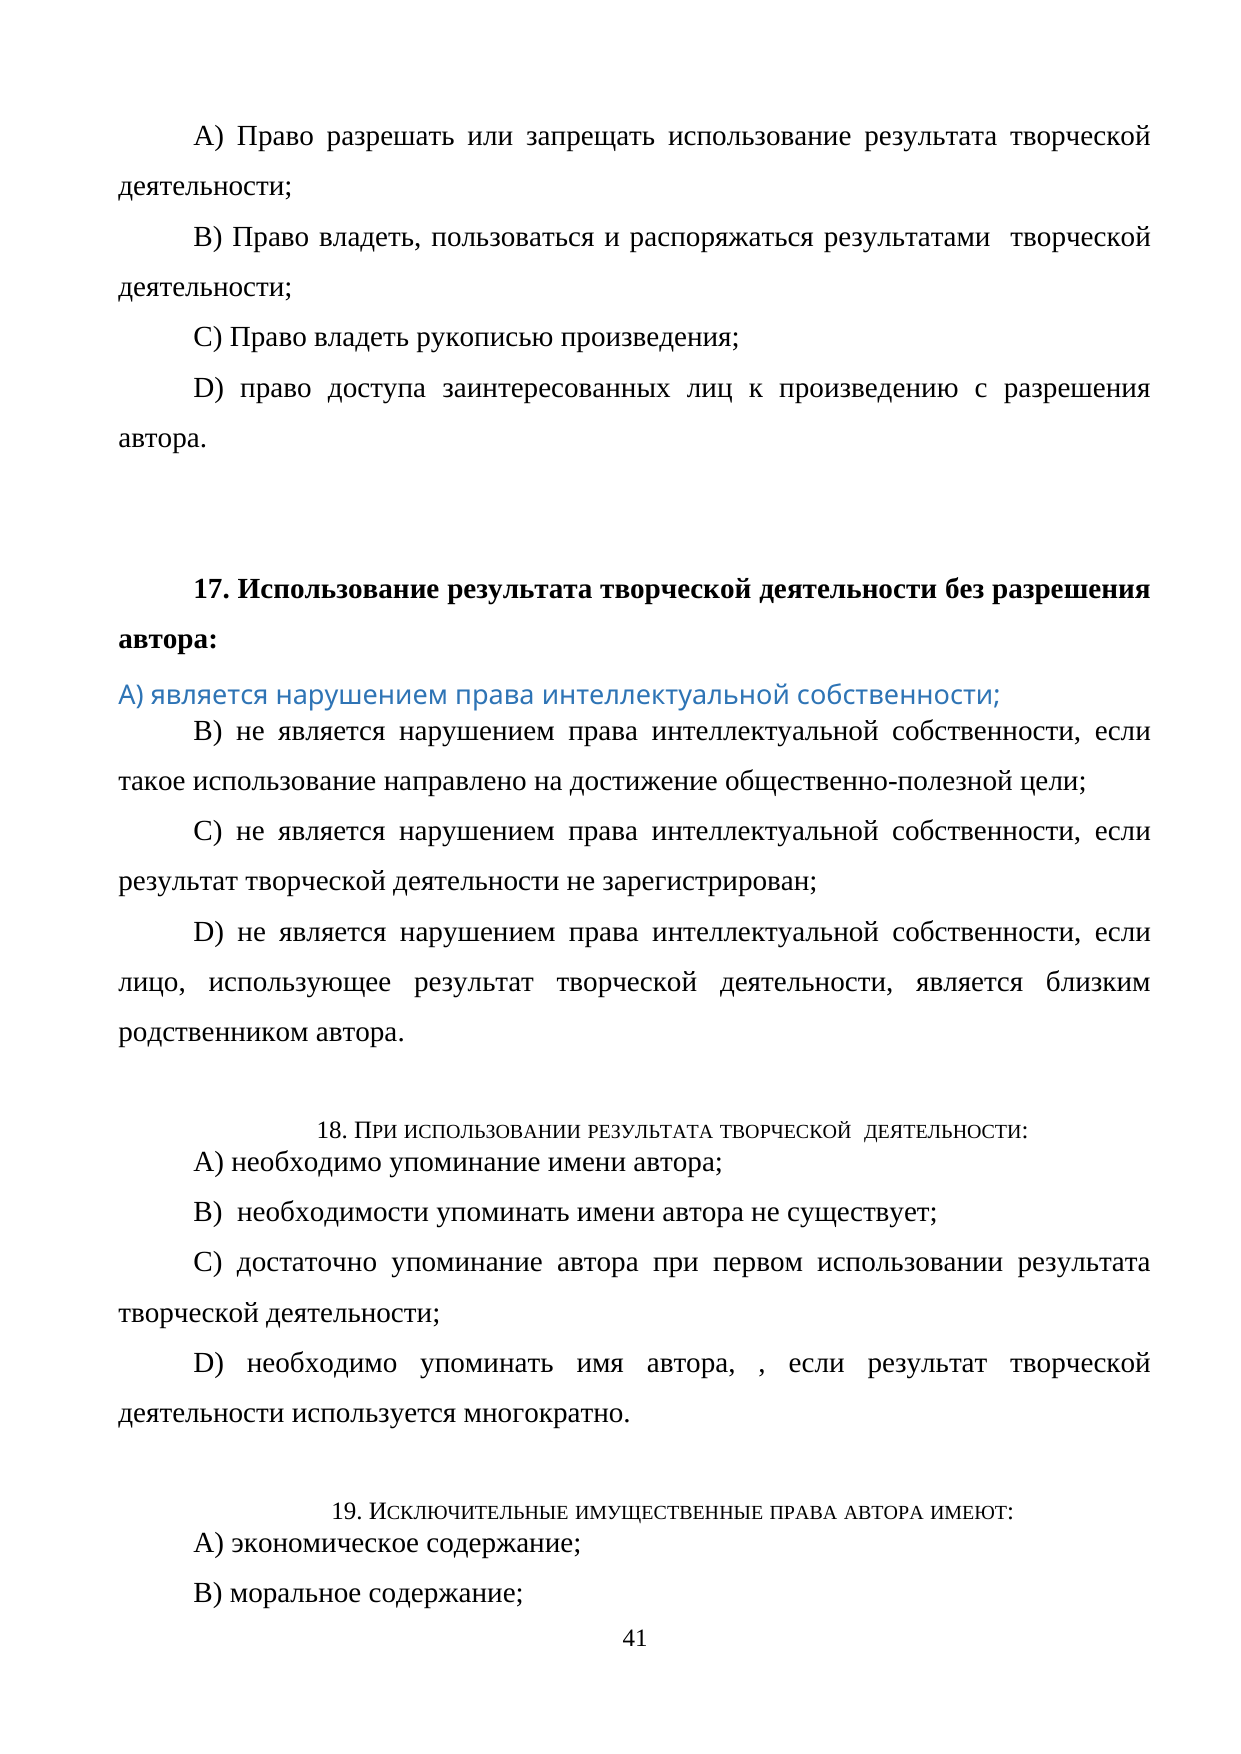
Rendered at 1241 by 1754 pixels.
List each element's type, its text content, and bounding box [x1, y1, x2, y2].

text D) необходимо упоминать имя автора, , если результат творческой деятельности используется многократно. [118, 1345, 1152, 1429]
subtitle А) является нарушением права интеллектуальной собственности; [118, 676, 1152, 713]
text А) Право разрешать или запрещать использование результата творческой деятельности; [118, 118, 1152, 202]
text B) необходимости упоминать имени автора не существует; [118, 1194, 1152, 1228]
text D) не является нарушением права интеллектуальной собственности, если лицо, использующее результат творческой деятельности, является близким родственником автора. [118, 914, 1152, 1048]
text B) Право владеть, пользоваться и распоряжаться результатами творческой деятельности; [118, 219, 1152, 303]
text D) право доступа заинтересованных лиц к произведению с разрешения автора. [118, 370, 1152, 453]
text B) не является нарушением права интеллектуальной собственности, если такое использование направлено на достижение общественно-полезной цели; [118, 713, 1152, 796]
text 19. Исключительные имущественные права автора имеют: [118, 1496, 1152, 1525]
text B) моральное содержание; [118, 1575, 1152, 1609]
text А) необходимо упоминание имени автора; [118, 1144, 1152, 1177]
text C) достаточно упоминание автора при первом использовании результата творческой деятельности; [118, 1244, 1152, 1328]
text 17. Использование результата творческой деятельности без разрешения автора: [118, 571, 1152, 655]
text C) Право владеть рукописью произведения; [118, 319, 1152, 353]
text 18. При использовании результата творческой деятельности: [118, 1115, 1152, 1144]
text А) экономическое содержание; [118, 1525, 1152, 1558]
text C) не является нарушением права интеллектуальной собственности, если результат творческой деятельности не зарегистрирован; [118, 813, 1152, 897]
